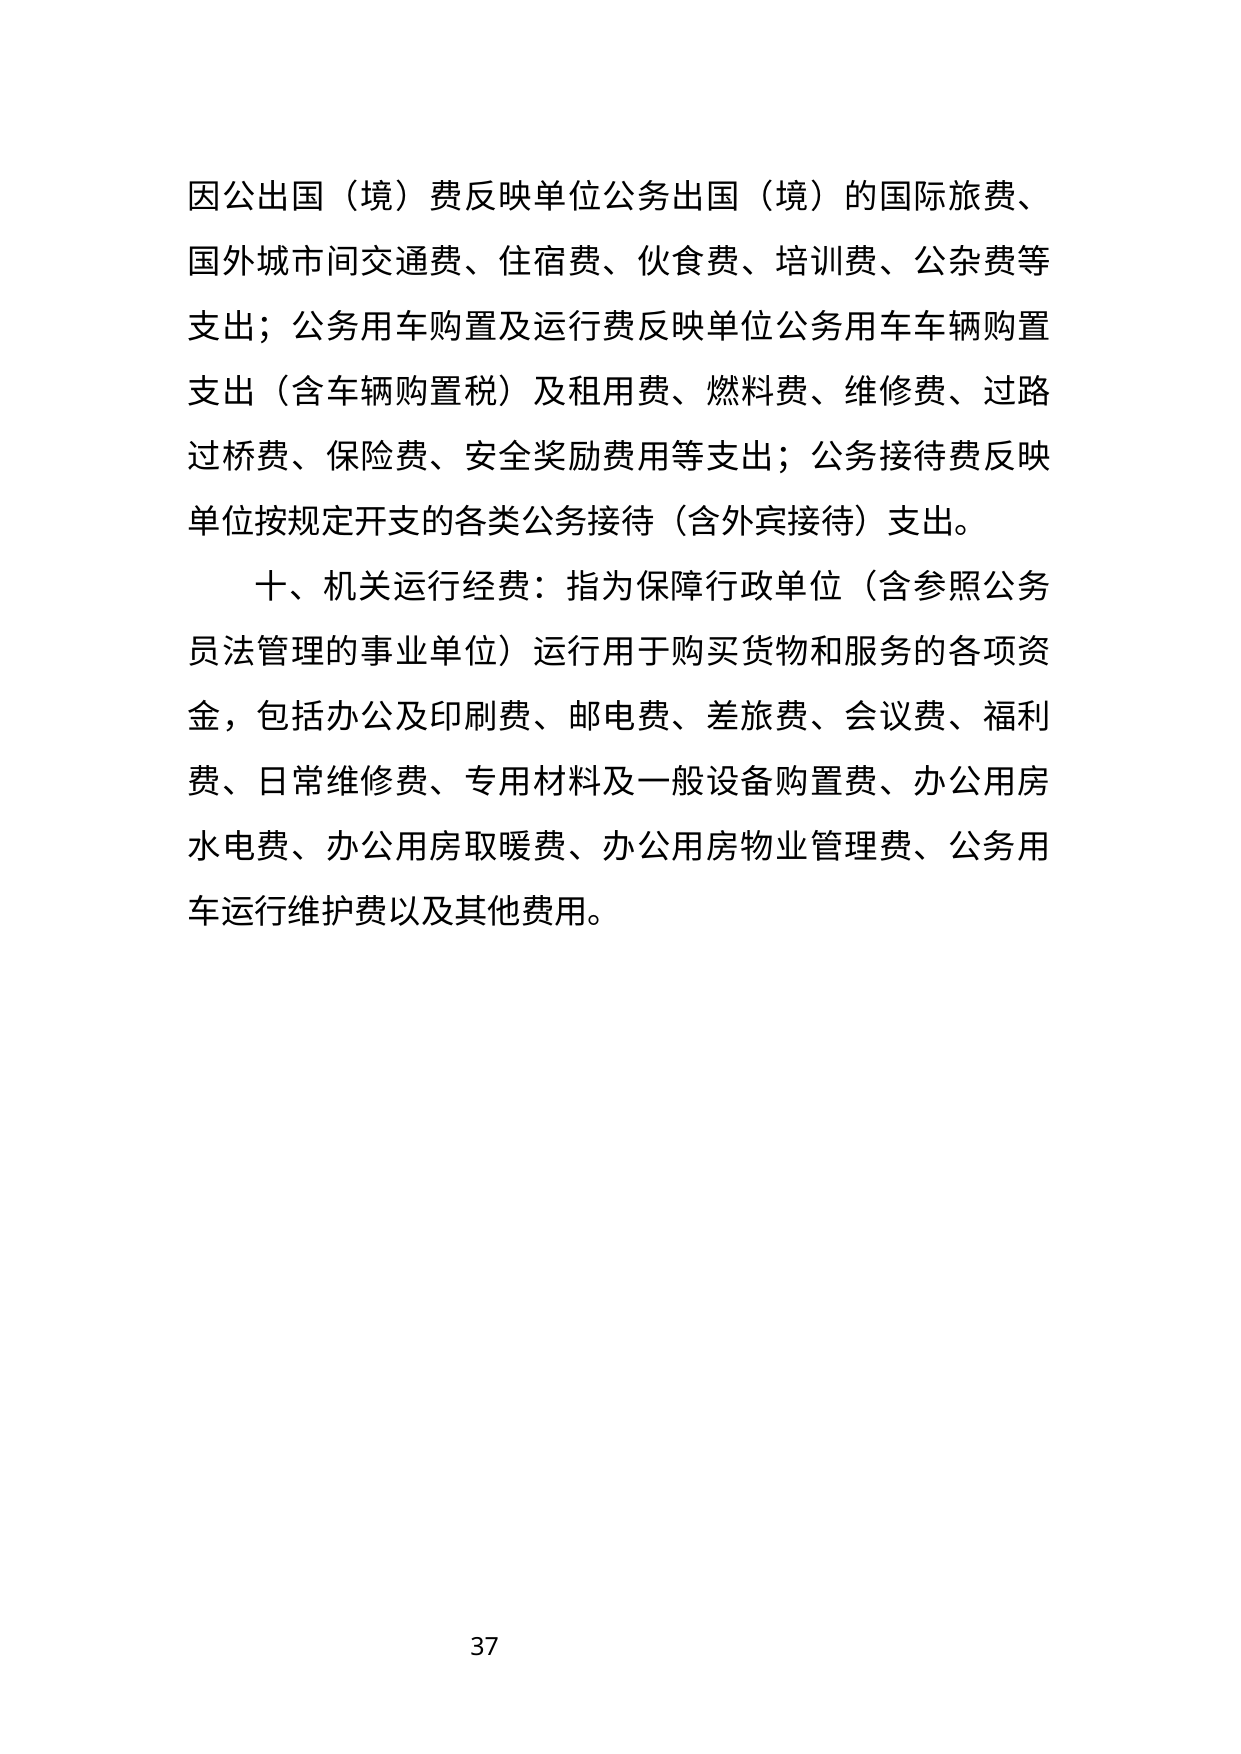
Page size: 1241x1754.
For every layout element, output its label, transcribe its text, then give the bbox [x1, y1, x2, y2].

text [187, 162, 1053, 552]
text 十、机关运行经费：指为保障行政单位（含参照公务员法管理的事业单位）运行用于购买货物和服务的各项资金，包括办公及印刷费、邮电费、差旅费、会议费、福利费、日常维修费、专用材料及一般设备购置费、办公用房水电费、办公用房取暖费、办公用房物业管理费、公务用车运行维护费以及其他费用。 [187, 552, 1053, 942]
